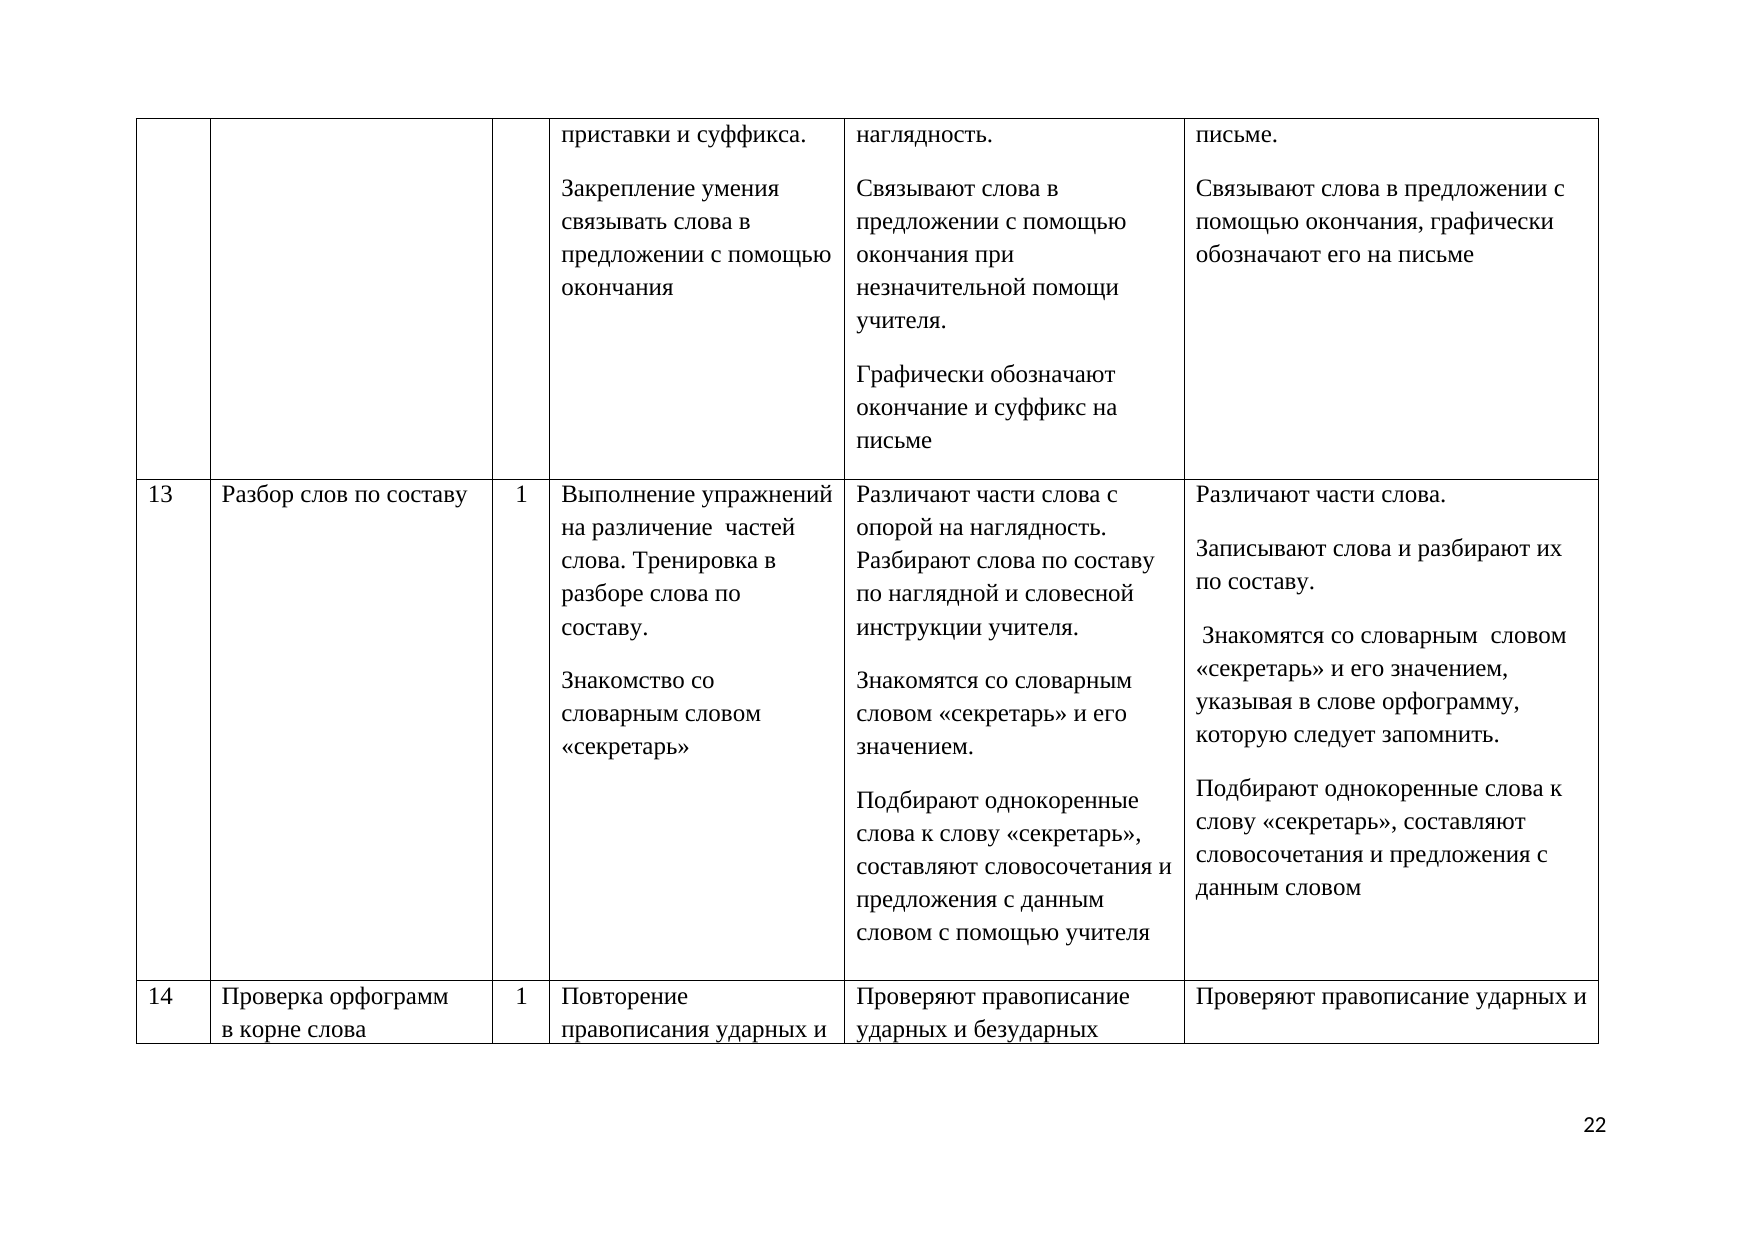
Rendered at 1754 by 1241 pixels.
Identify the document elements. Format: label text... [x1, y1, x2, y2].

table_header 12 [137, 119, 210, 478]
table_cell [845, 981, 1184, 1043]
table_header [1185, 119, 1598, 478]
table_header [211, 119, 492, 478]
table_cell 14 [137, 981, 210, 1043]
table_cell Разбор слов по составу [211, 480, 492, 980]
table_cell Различают части слова. Записывают слова и разбирают их по составу. Знакомятся со словарным словом «секретарь» и его значением, указывая в слове орфограмму, которую следует запомнить. Подбирают однокоренные слова к слову «секретарь», составляют словосочетания и предложения с данным словом [1185, 480, 1598, 980]
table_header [845, 119, 1184, 478]
table_cell Выполнение упражнений на различение частей слова. Тренировка в разборе слова по составу. Знакомство со словарным словом «секретарь» [550, 480, 844, 980]
table_cell 1 [493, 480, 549, 980]
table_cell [1185, 981, 1598, 1043]
table_header 1 [493, 119, 549, 478]
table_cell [211, 981, 492, 1043]
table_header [550, 119, 844, 478]
table_cell Различают части слова с опорой на наглядность. Разбирают слова по составу по наглядной и словесной инструкции учителя. Знакомятся со словарным словом «секретарь» и его значением. Подбирают однокоренные слова к слову «секретарь», составляют словосочетания и предложения с данным словом с помощью учителя [845, 480, 1184, 980]
table_cell 13 [137, 480, 210, 980]
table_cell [550, 981, 844, 1043]
table_cell 1 [493, 981, 549, 1043]
